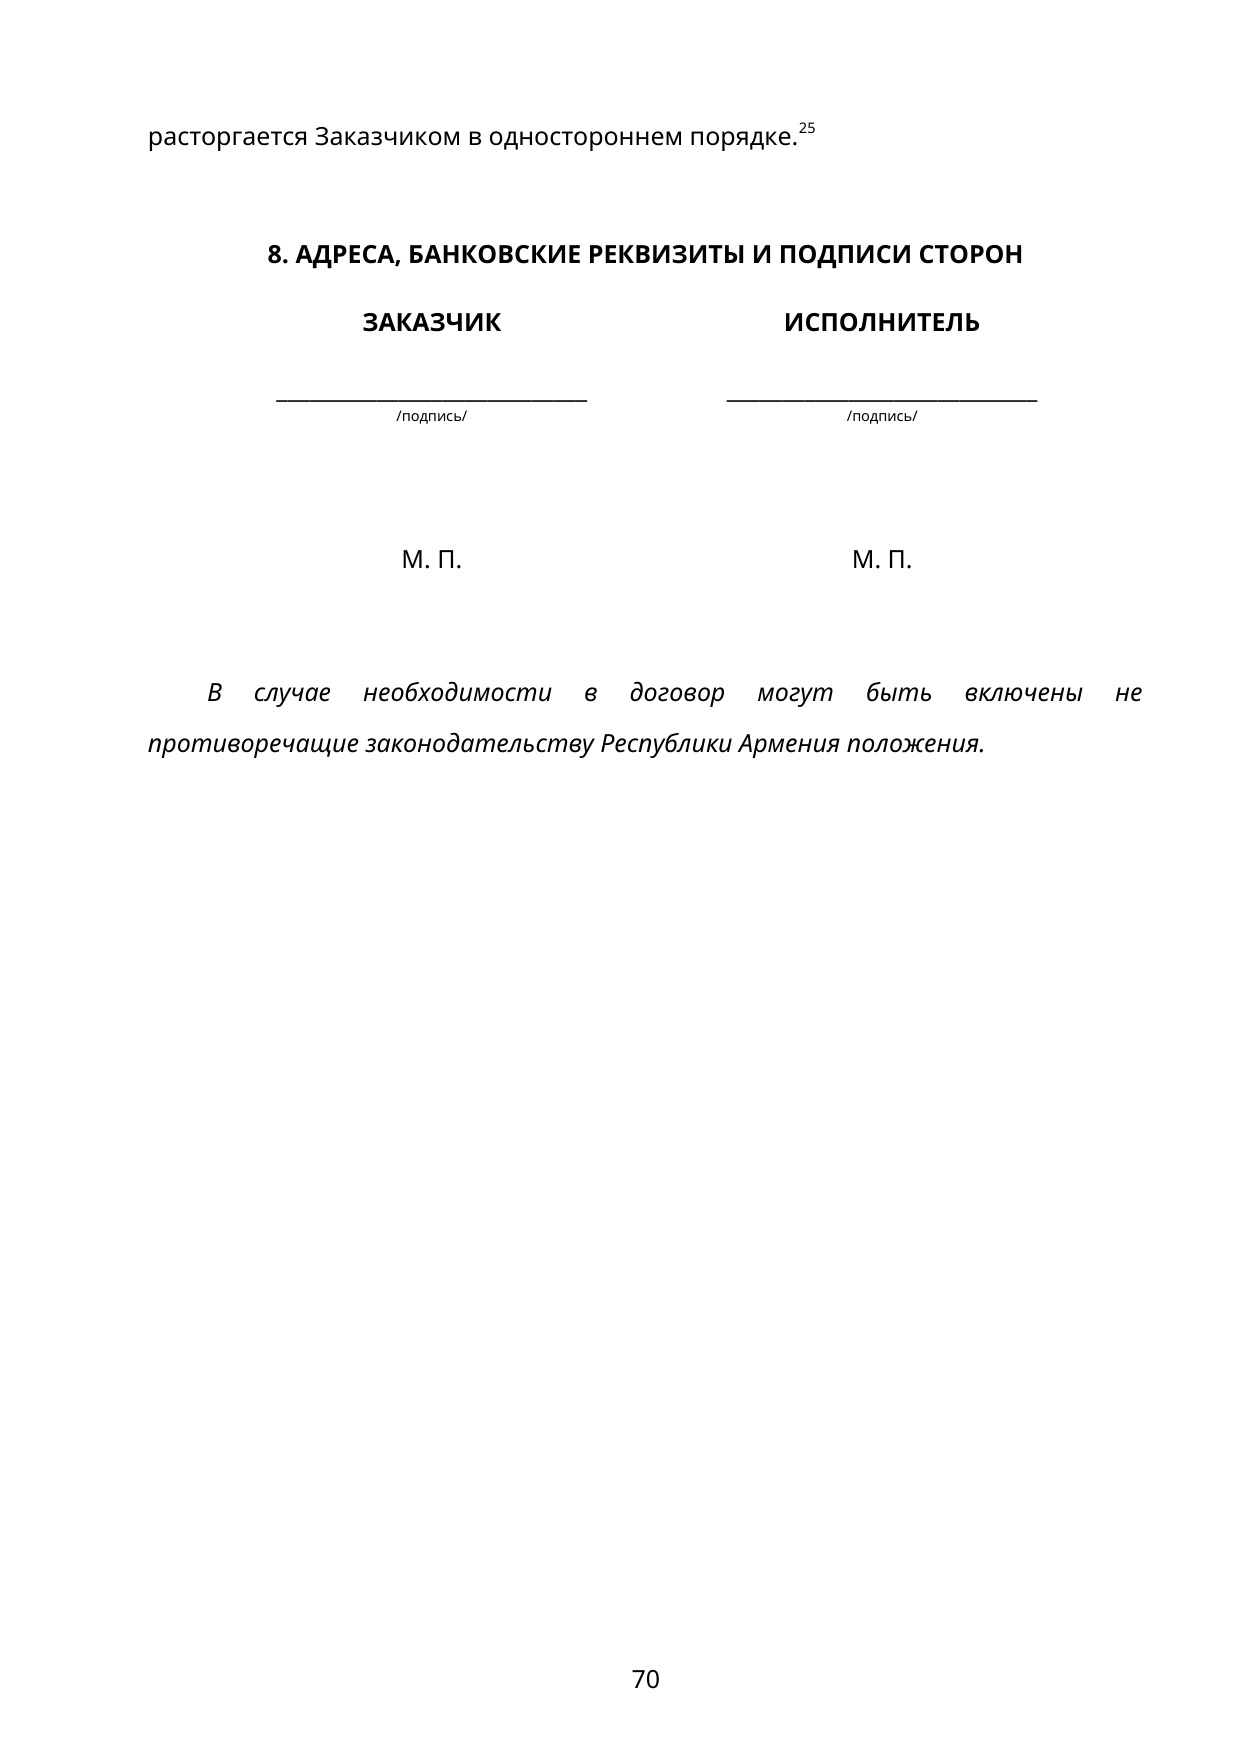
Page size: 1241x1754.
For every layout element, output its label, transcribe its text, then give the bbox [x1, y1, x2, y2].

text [148, 118, 1144, 152]
text В случае необходимости в договор могут быть включены не противоречащие законодательству Республики Армения положения. [148, 674, 1144, 759]
text 8. АДРЕСА, БАНКОВСКИЕ РЕКВИЗИТЫ И ПОДПИСИ СТОРОН [148, 237, 1144, 271]
table_header ЗАКАЗЧИК ____________________________ /подпись/ М. П. [195, 304, 668, 606]
table_header ИСПОЛНИТЕЛЬ ____________________________ /подпись/ М. П. [668, 304, 1096, 606]
